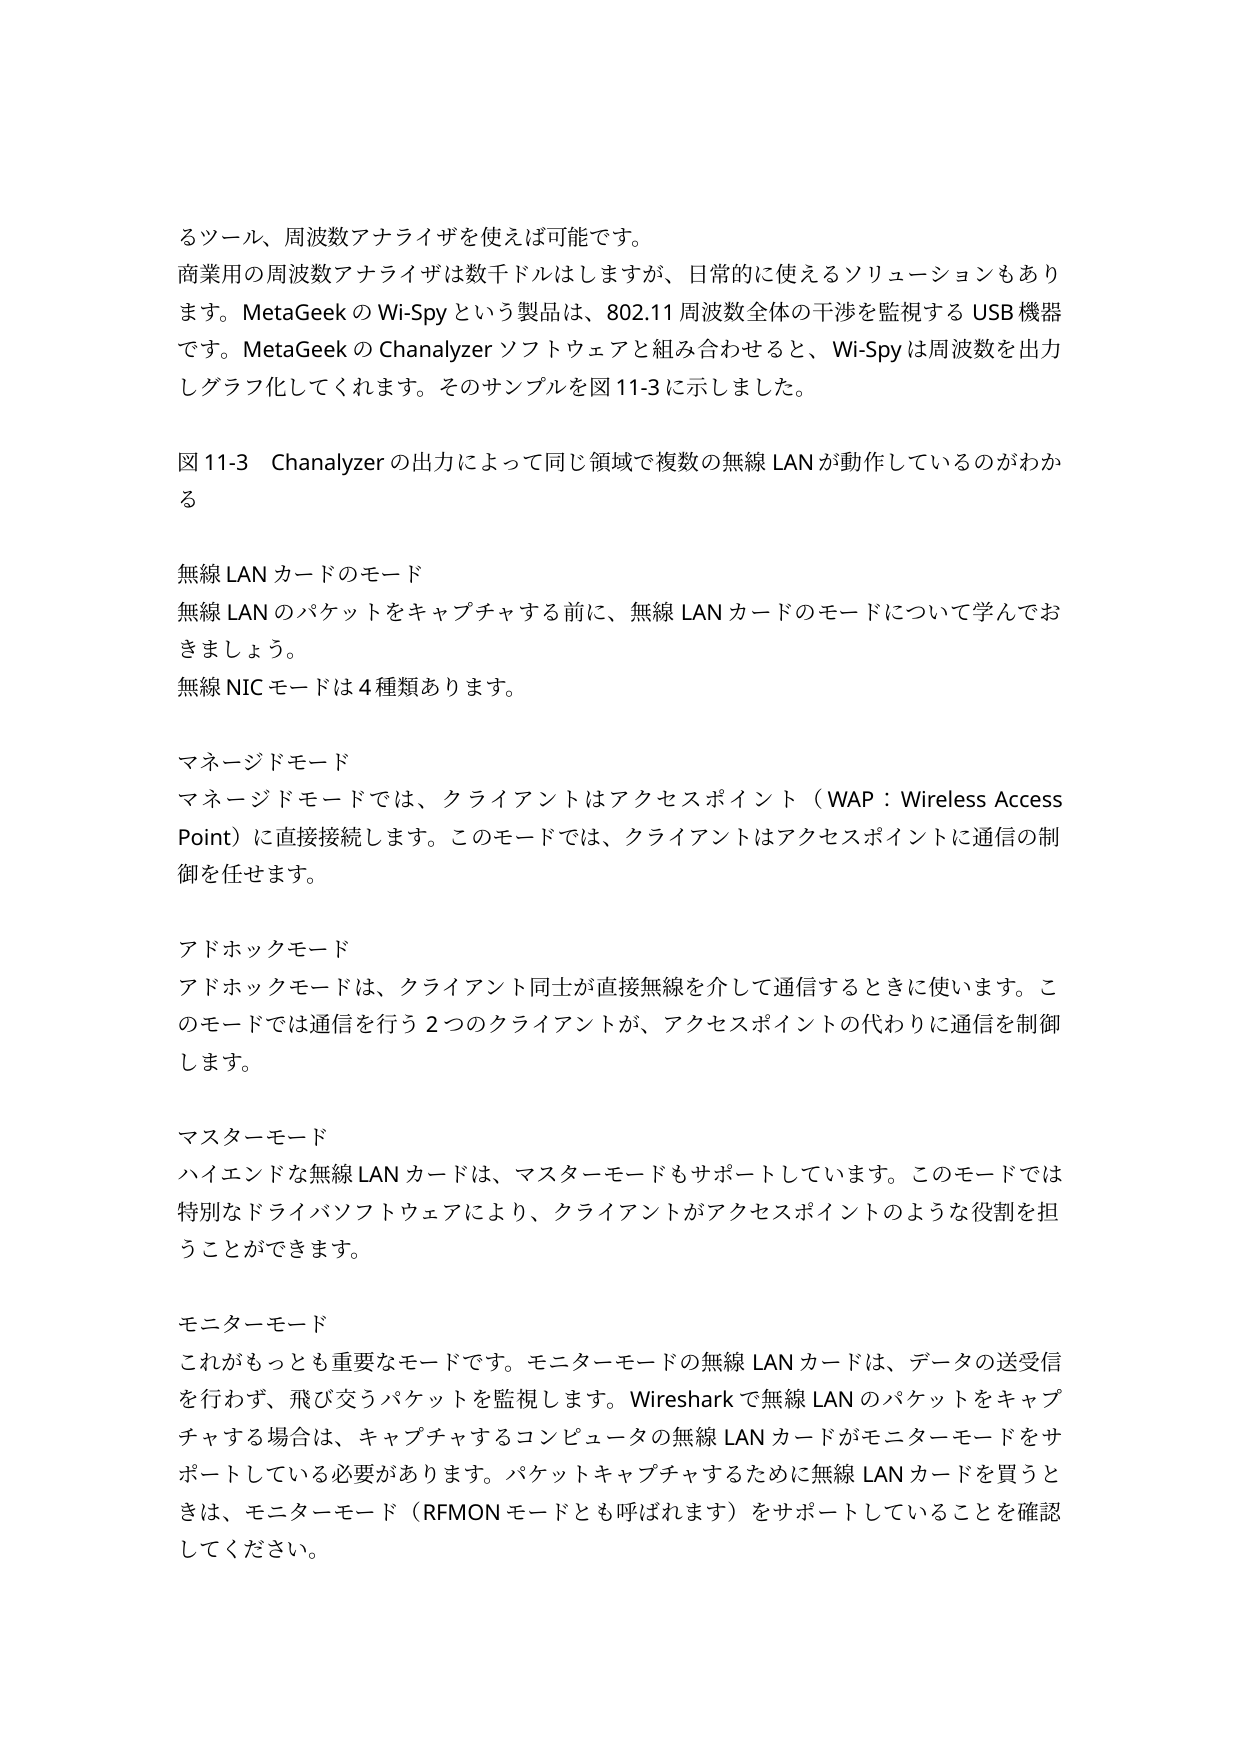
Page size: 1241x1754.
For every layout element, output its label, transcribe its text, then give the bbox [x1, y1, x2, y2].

text 無線NICモードは4種類あります。 [177, 667, 1063, 704]
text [177, 217, 1063, 254]
text モニターモード [177, 1304, 1063, 1342]
text マネージドモードでは、クライアントはアクセスポイント（WAP：Wireless Access Point）に直接接続します。このモードでは、クライアントはアクセスポイントに通信の制御を任せます。 [177, 779, 1063, 892]
text アドホックモード [177, 929, 1063, 967]
text マネージドモード [177, 742, 1063, 779]
text これがもっとも重要なモードです。モニターモードの無線LANカードは、データの送受信を行わず、飛び交うパケットを監視します。Wiresharkで無線LANのパケットをキャプチャする場合は、キャプチャするコンピュータの無線LANカードがモニターモードをサポートしている必要があります。パケットキャプチャするために無線LANカードを買うときは、モニターモード（RFMONモードとも呼ばれます）をサポートしていることを確認してください。 [177, 1342, 1063, 1567]
text 無線LANのパケットをキャプチャする前に、無線LANカードのモードについて学んでおきましょう。 [177, 592, 1063, 667]
text 商業用の周波数アナライザは数千ドルはしますが、日常的に使えるソリューションもあります。MetaGeekのWi-Spyという製品は、802.11周波数全体の干渉を監視するUSB機器です。MetaGeekのChanalyzerソフトウェアと組み合わせると、Wi-Spyは周波数を出力しグラフ化してくれます。そのサンプルを図11-3に示しました。 [177, 254, 1063, 404]
text 図11-3 Chanalyzerの出力によって同じ領域で複数の無線LANが動作しているのがわかる [177, 442, 1063, 517]
text マスターモード [177, 1117, 1063, 1154]
text 無線LANカードのモード [177, 554, 1063, 592]
text ハイエンドな無線LANカードは、マスターモードもサポートしています。このモードでは、特別なドライバソフトウェアにより、クライアントがアクセスポイントのような役割を担うことができます。 [177, 1154, 1063, 1267]
text アドホックモードは、クライアント同士が直接無線を介して通信するときに使います。このモードでは通信を行う2つのクライアントが、アクセスポイントの代わりに通信を制御します。 [177, 967, 1063, 1079]
